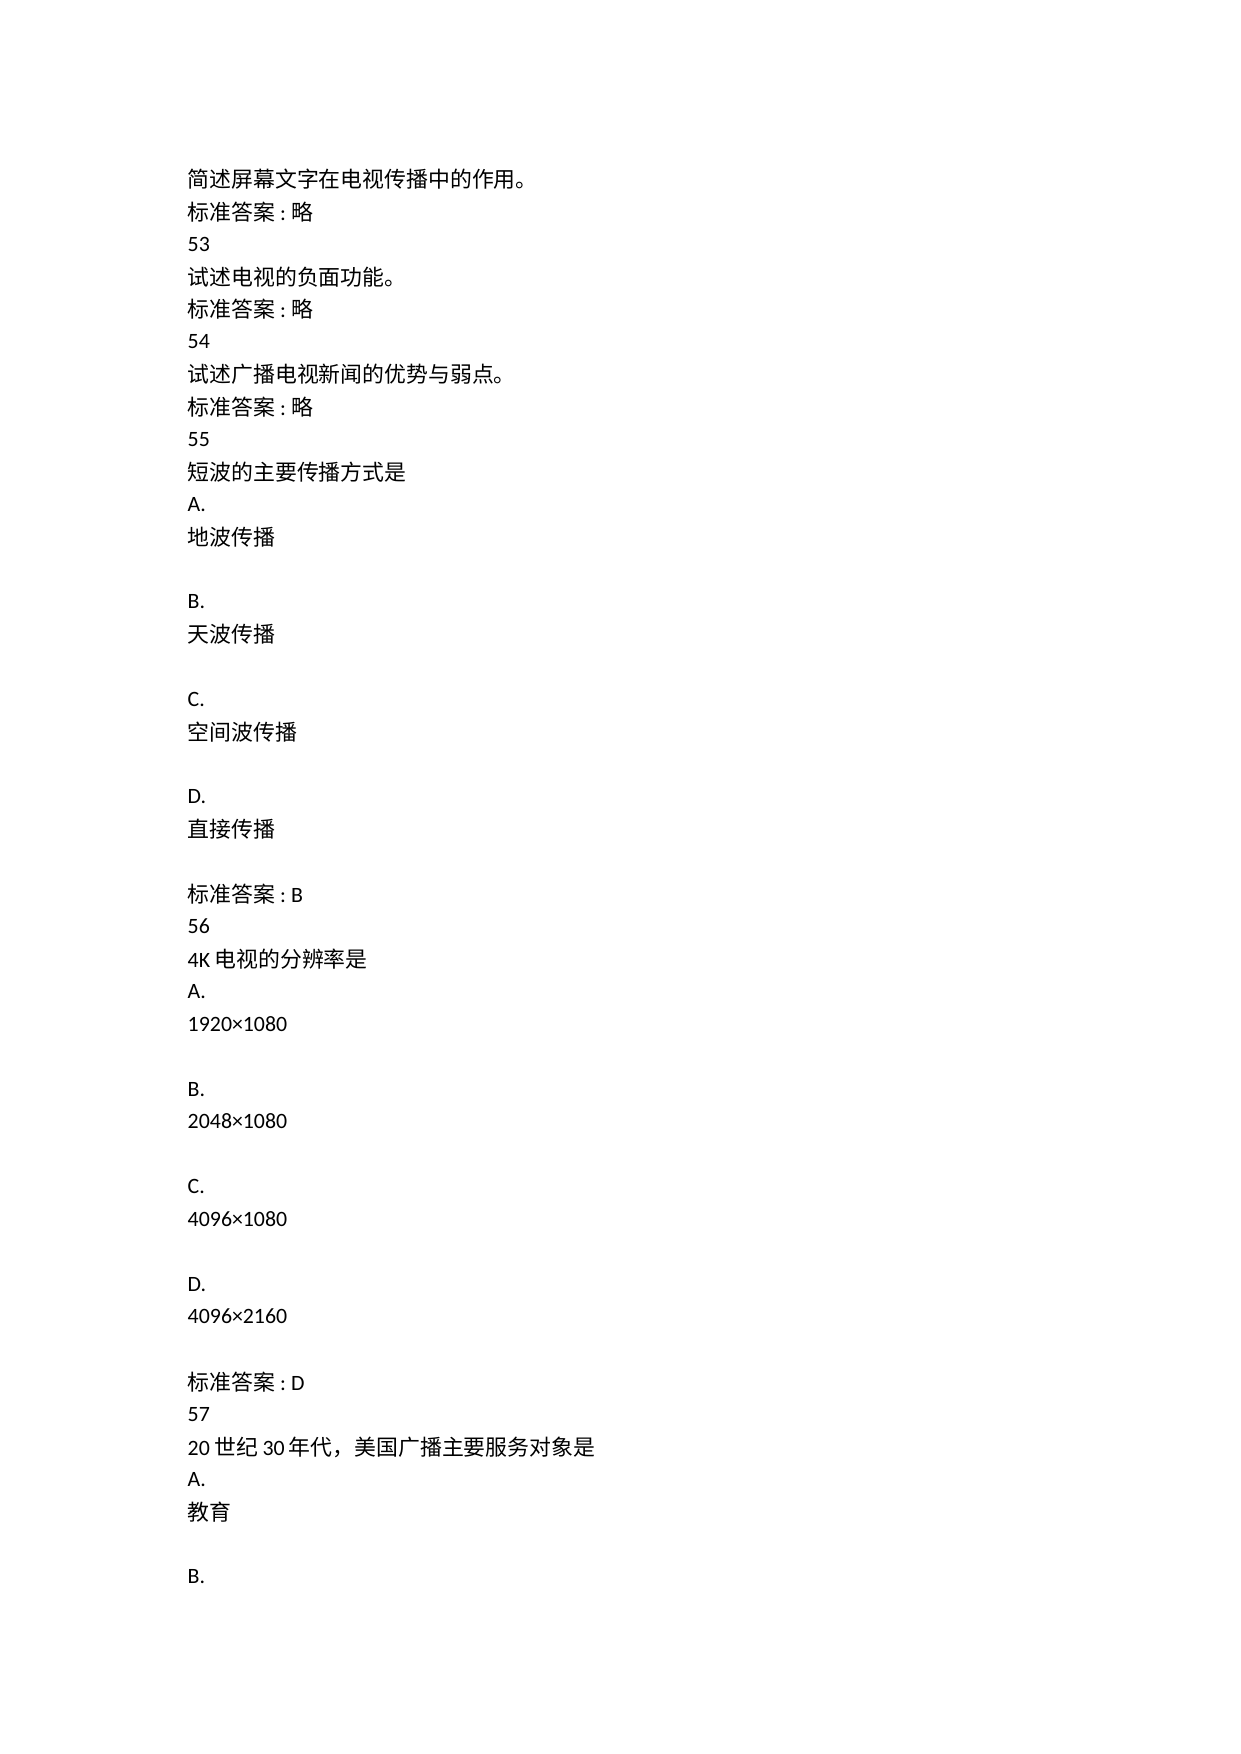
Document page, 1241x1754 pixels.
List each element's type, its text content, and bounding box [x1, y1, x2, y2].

text 2048×1080 [187, 1104, 1053, 1137]
text 试述广播电视新闻的优势与弱点。 [187, 357, 1053, 389]
text 55 [187, 422, 1053, 454]
text 空间波传播 [187, 714, 1053, 747]
text 4096×2160 [187, 1299, 1053, 1332]
text 简述屏幕文字在电视传播中的作用。 [187, 162, 1053, 194]
text 1920×1080 [187, 1007, 1053, 1039]
text D. [187, 779, 1053, 812]
text C. [187, 682, 1053, 714]
text 4096×1080 [187, 1202, 1053, 1234]
text 试述电视的负面功能。 [187, 259, 1053, 292]
text 天波传播 [187, 617, 1053, 649]
text 4K电视的分辨率是 [187, 942, 1053, 974]
text 标准答案 : 略 [187, 292, 1053, 324]
text 标准答案 : D [187, 1364, 1053, 1397]
text 标准答案 : 略 [187, 389, 1053, 422]
text B. [187, 1559, 1053, 1592]
text 53 [187, 227, 1053, 259]
text 地波传播 [187, 519, 1053, 552]
text D. [187, 1267, 1053, 1299]
text 标准答案 : B [187, 877, 1053, 909]
text B. [187, 584, 1053, 617]
text 教育 [187, 1494, 1053, 1527]
text 56 [187, 909, 1053, 942]
text C. [187, 1169, 1053, 1202]
text A. [187, 1462, 1053, 1494]
text B. [187, 1072, 1053, 1104]
text 54 [187, 324, 1053, 357]
text A. [187, 487, 1053, 519]
text 20世纪30年代，美国广播主要服务对象是 [187, 1429, 1053, 1462]
text 短波的主要传播方式是 [187, 454, 1053, 487]
text A. [187, 974, 1053, 1007]
text 直接传播 [187, 812, 1053, 844]
text 标准答案 : 略 [187, 194, 1053, 227]
text 57 [187, 1397, 1053, 1429]
